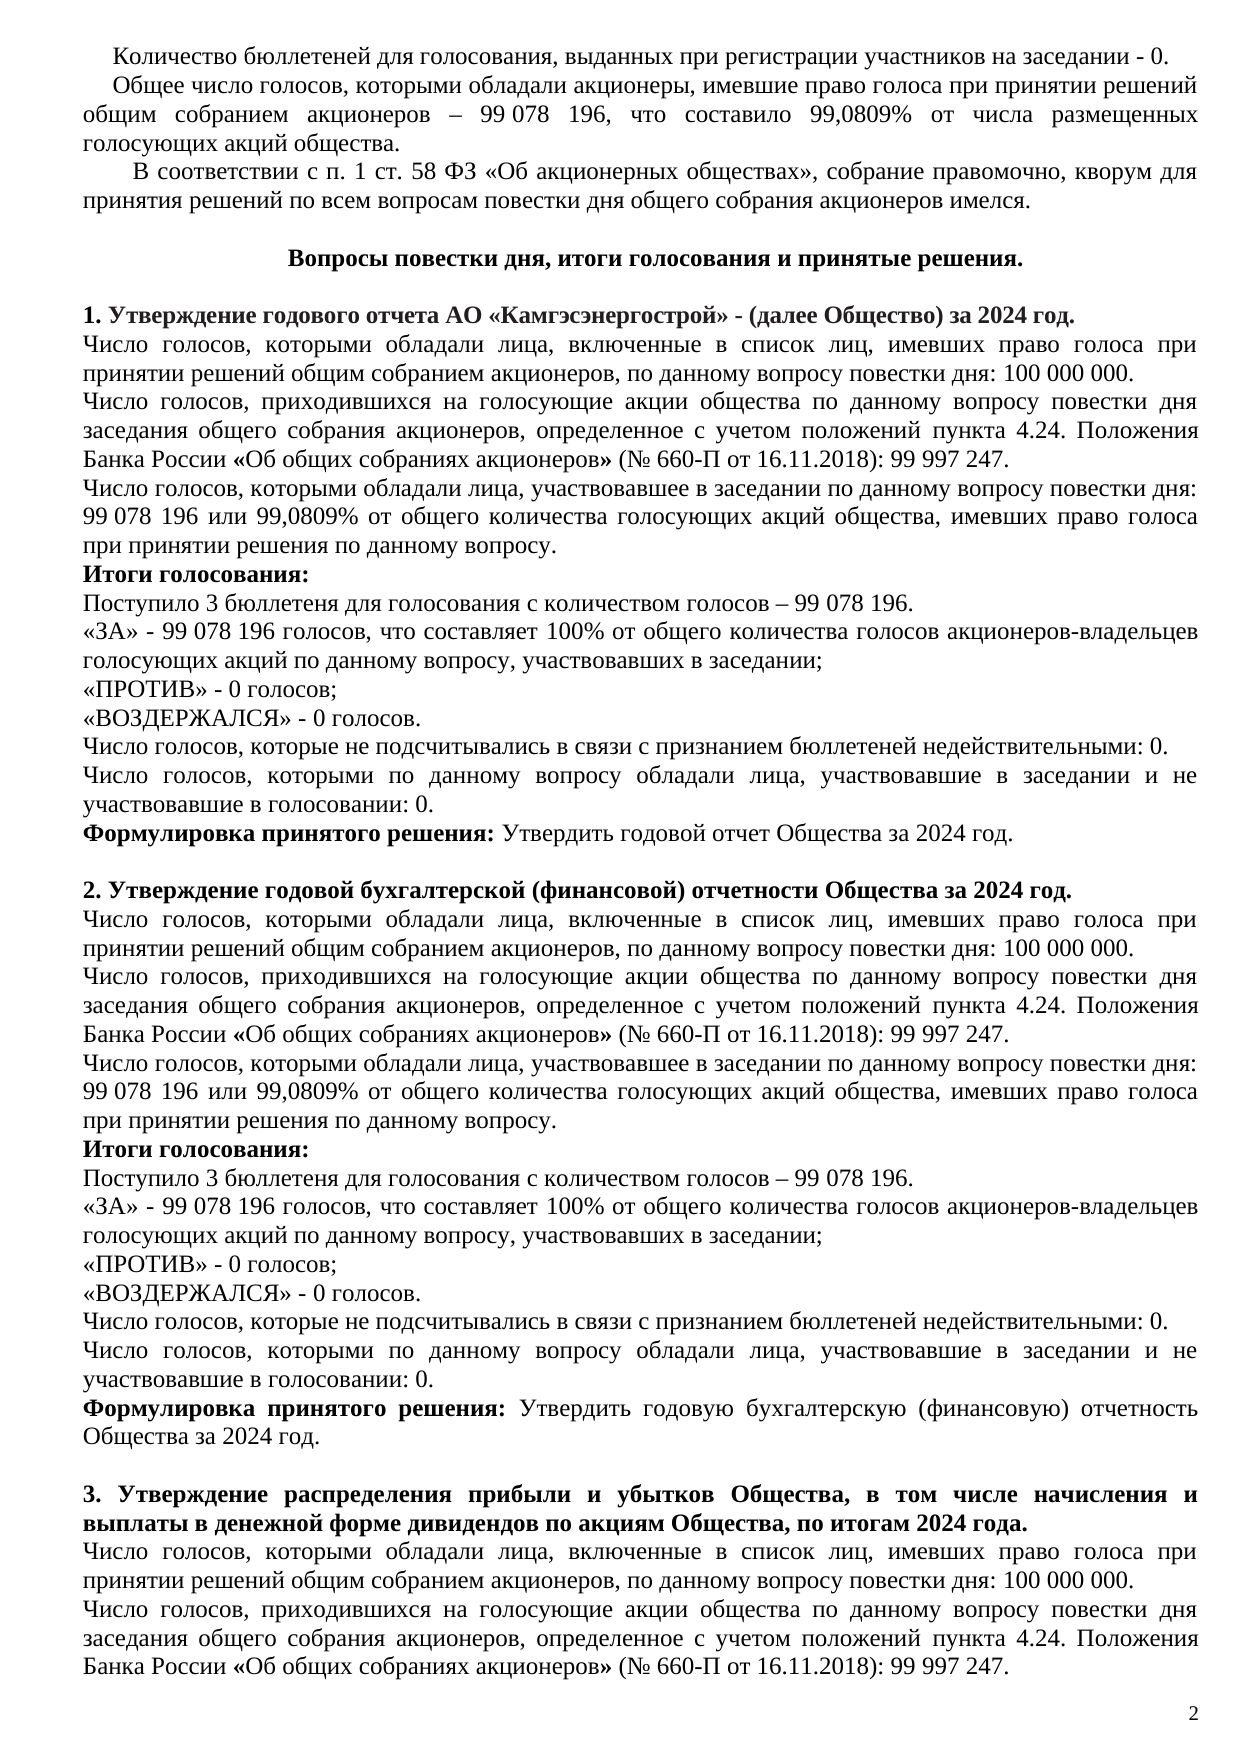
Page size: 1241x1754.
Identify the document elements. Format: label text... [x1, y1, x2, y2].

text Число голосов, которыми обладали лица, включенные в список лиц, имевших право голоса при принятии решений общим собранием акционеров, по данному вопросу повестки дня: 100 000 000. [83, 329, 1199, 386]
text Число голосов, которые не подсчитывались в связи с признанием бюллетеней недействительными: 0. [83, 1306, 1199, 1335]
text Вопросы повестки дня, итоги голосования и принятые решения. [83, 243, 1199, 271]
text 3. Утверждение распределения прибыли и убытков Общества, в том числе начисления и выплаты в денежной форме дивидендов по акциям Общества, по итогам 2024 года. [83, 1479, 1199, 1536]
text 2. Утверждение годовой бухгалтерской (финансовой) отчетности Общества за 2024 год. [83, 875, 1199, 904]
text В соответствии с п. 1 ст. 58 ФЗ «Об акционерных обществах», собрание правомочно, кворум для принятия решений по всем вопросам повестки дня общего собрания акционеров имелся. [83, 156, 1199, 214]
text Общее число голосов, которыми обладали акционеры, имевшие право голоса при принятии решений общим собранием акционеров – 99 078 196, что составило 99,0809% от числа размещенных голосующих акций общества. [83, 70, 1199, 156]
text Формулировка принятого решения: Утвердить годовой отчет Общества за 2024 год. [83, 818, 1199, 846]
text «ПРОТИВ» - 0 голосов; [83, 674, 1199, 703]
text Число голосов, которыми по данному вопросу обладали лица, участвовавшие в заседании и не участвовавшие в голосовании: 0. [83, 1335, 1199, 1393]
text Итоги голосования: [83, 559, 1199, 588]
text Поступило 3 бюллетеня для голосования с количеством голосов – 99 078 196. [83, 588, 1199, 616]
text Поступило 3 бюллетеня для голосования с количеством голосов – 99 078 196. [83, 1163, 1199, 1191]
text Число голосов, которые не подсчитывались в связи с признанием бюллетеней недействительными: 0. [83, 731, 1199, 760]
text Число голосов, которыми обладали лица, включенные в список лиц, имевших право голоса при принятии решений общим собранием акционеров, по данному вопросу повестки дня: 100 000 000. [83, 904, 1199, 961]
text Формулировка принятого решения: Утвердить годовую бухгалтерскую (финансовую) отчетность Общества за 2024 год. [83, 1393, 1199, 1450]
text Итоги голосования: [83, 1134, 1199, 1163]
text Число голосов, которыми обладали лица, участвовавшее в заседании по данному вопросу повестки дня: 99 078 196 или 99,0809% от общего количества голосующих акций общества, имевших право голоса при принятии решения по данному вопросу. [83, 473, 1199, 559]
text Количество бюллетеней для голосования, выданных при регистрации участников на заседании - 0. [83, 41, 1199, 70]
text Число голосов, приходившихся на голосующие акции общества по данному вопросу повестки дня заседания общего собрания акционеров, определенное с учетом положений пункта 4.24. Положения Банка России «Об общих собраниях акционеров» (№ 660-П от 16.11.2018): 99 997 247. [83, 961, 1199, 1048]
text 1. Утверждение годового отчета АО «Камгэсэнергострой» - (далее Общество) за 2024 год. [83, 300, 1199, 329]
text «ВОЗДЕРЖАЛСЯ» - 0 голосов. [83, 703, 1199, 731]
text Число голосов, приходившихся на голосующие акции общества по данному вопросу повестки дня заседания общего собрания акционеров, определенное с учетом положений пункта 4.24. Положения Банка России «Об общих собраниях акционеров» (№ 660-П от 16.11.2018): 99 997 247. [83, 386, 1199, 473]
text Число голосов, которыми обладали лица, включенные в список лиц, имевших право голоса при принятии решений общим собранием акционеров, по данному вопросу повестки дня: 100 000 000. [83, 1536, 1199, 1594]
text Число голосов, которыми по данному вопросу обладали лица, участвовавшие в заседании и не участвовавшие в голосовании: 0. [83, 760, 1199, 818]
text Число голосов, которыми обладали лица, участвовавшее в заседании по данному вопросу повестки дня: 99 078 196 или 99,0809% от общего количества голосующих акций общества, имевших право голоса при принятии решения по данному вопросу. [83, 1048, 1199, 1134]
text «ПРОТИВ» - 0 голосов; [83, 1249, 1199, 1278]
text «ВОЗДЕРЖАЛСЯ» - 0 голосов. [83, 1278, 1199, 1306]
text Число голосов, приходившихся на голосующие акции общества по данному вопросу повестки дня заседания общего собрания акционеров, определенное с учетом положений пункта 4.24. Положения Банка России «Об общих собраниях акционеров» (№ 660-П от 16.11.2018): 99 997 247. [83, 1594, 1199, 1680]
